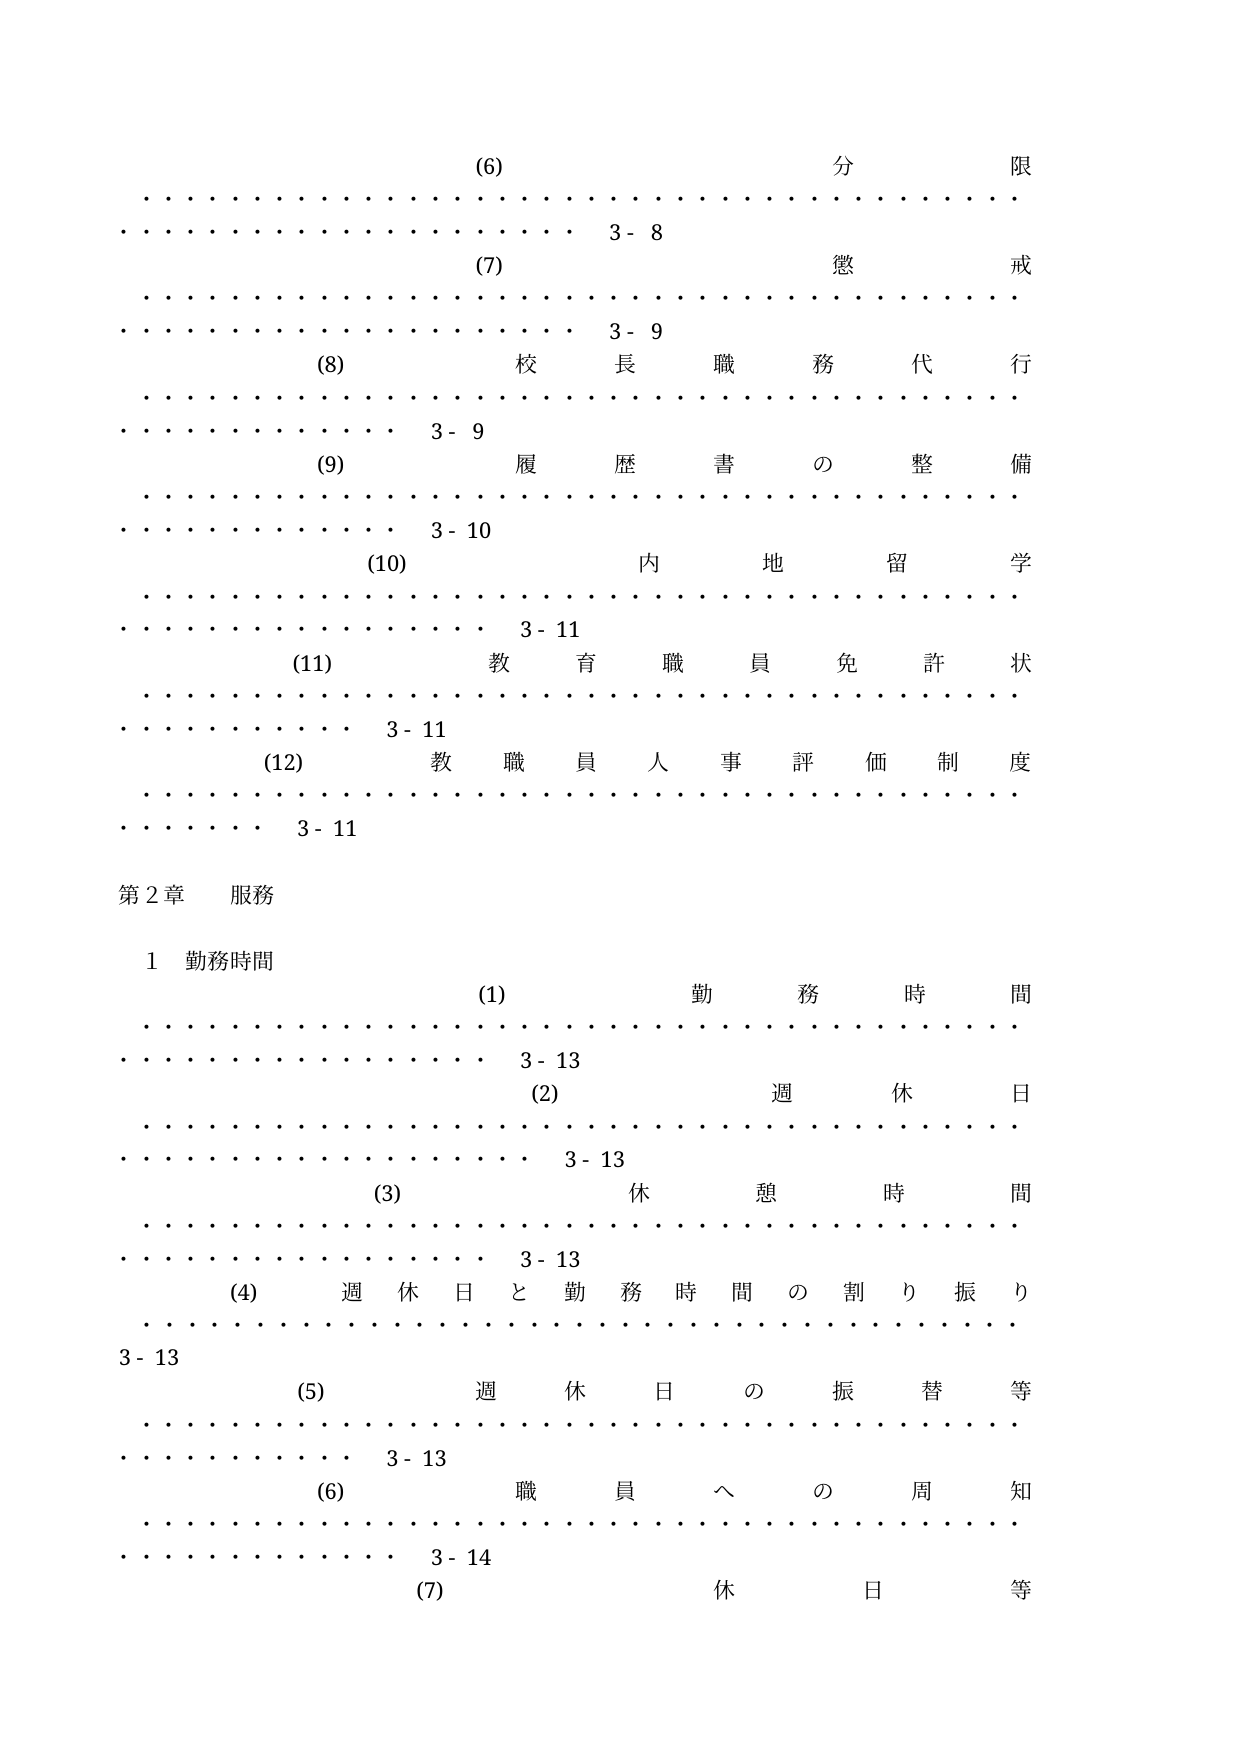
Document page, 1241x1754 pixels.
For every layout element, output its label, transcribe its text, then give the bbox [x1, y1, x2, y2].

text (6) 分限 ･････････････････････････････････････････････････････････････ 3 - 8 [118, 148, 1033, 248]
text (10) 内地留学 ･････････････････････････････････････････････････････････ 3 - 11 [118, 546, 1033, 645]
text (5) 週休日の振替等 ･･･････････････････････････････････････････････････ 3 - 13 [118, 1374, 1033, 1473]
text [118, 1573, 1033, 1606]
text (4) 週休日と勤務時間の割り振り ･･･････････････････････････････････････ 3 - 13 [118, 1274, 1033, 1374]
text (6) 職員への周知 ･････････････････････････････････････････････････････ 3 - 14 [118, 1473, 1033, 1573]
text (12) 教職員人事評価制度 ･･･････････････････････････････････････････････ 3 - 11 [118, 744, 1033, 844]
text (7) 懲戒 ･････････････････････････････････････････････････････････････ 3 - 9 [118, 248, 1033, 347]
text (11) 教育職員免許状 ･･･････････････････････････････････････････････････ 3 - 11 [118, 645, 1033, 744]
text 第２章 服務 [118, 877, 1033, 910]
text (1) 勤務時間 ･････････････････････････････････････････････････････････ 3 - 13 [118, 976, 1033, 1076]
text (2) 週休日 ･･･････････････････････････････････････････････････････････ 3 - 13 [118, 1076, 1033, 1175]
text (9) 履歴書の整備 ･････････････････････････････････････････････････････ 3 - 10 [118, 446, 1033, 546]
text (8) 校長職務代行 ･････････････････････････････････････････････････････ 3 - 9 [118, 347, 1033, 446]
text １ 勤務時間 [118, 943, 1033, 976]
text (3) 休憩時間 ･････････････････････････････････････････････････････････ 3 - 13 [118, 1175, 1033, 1274]
